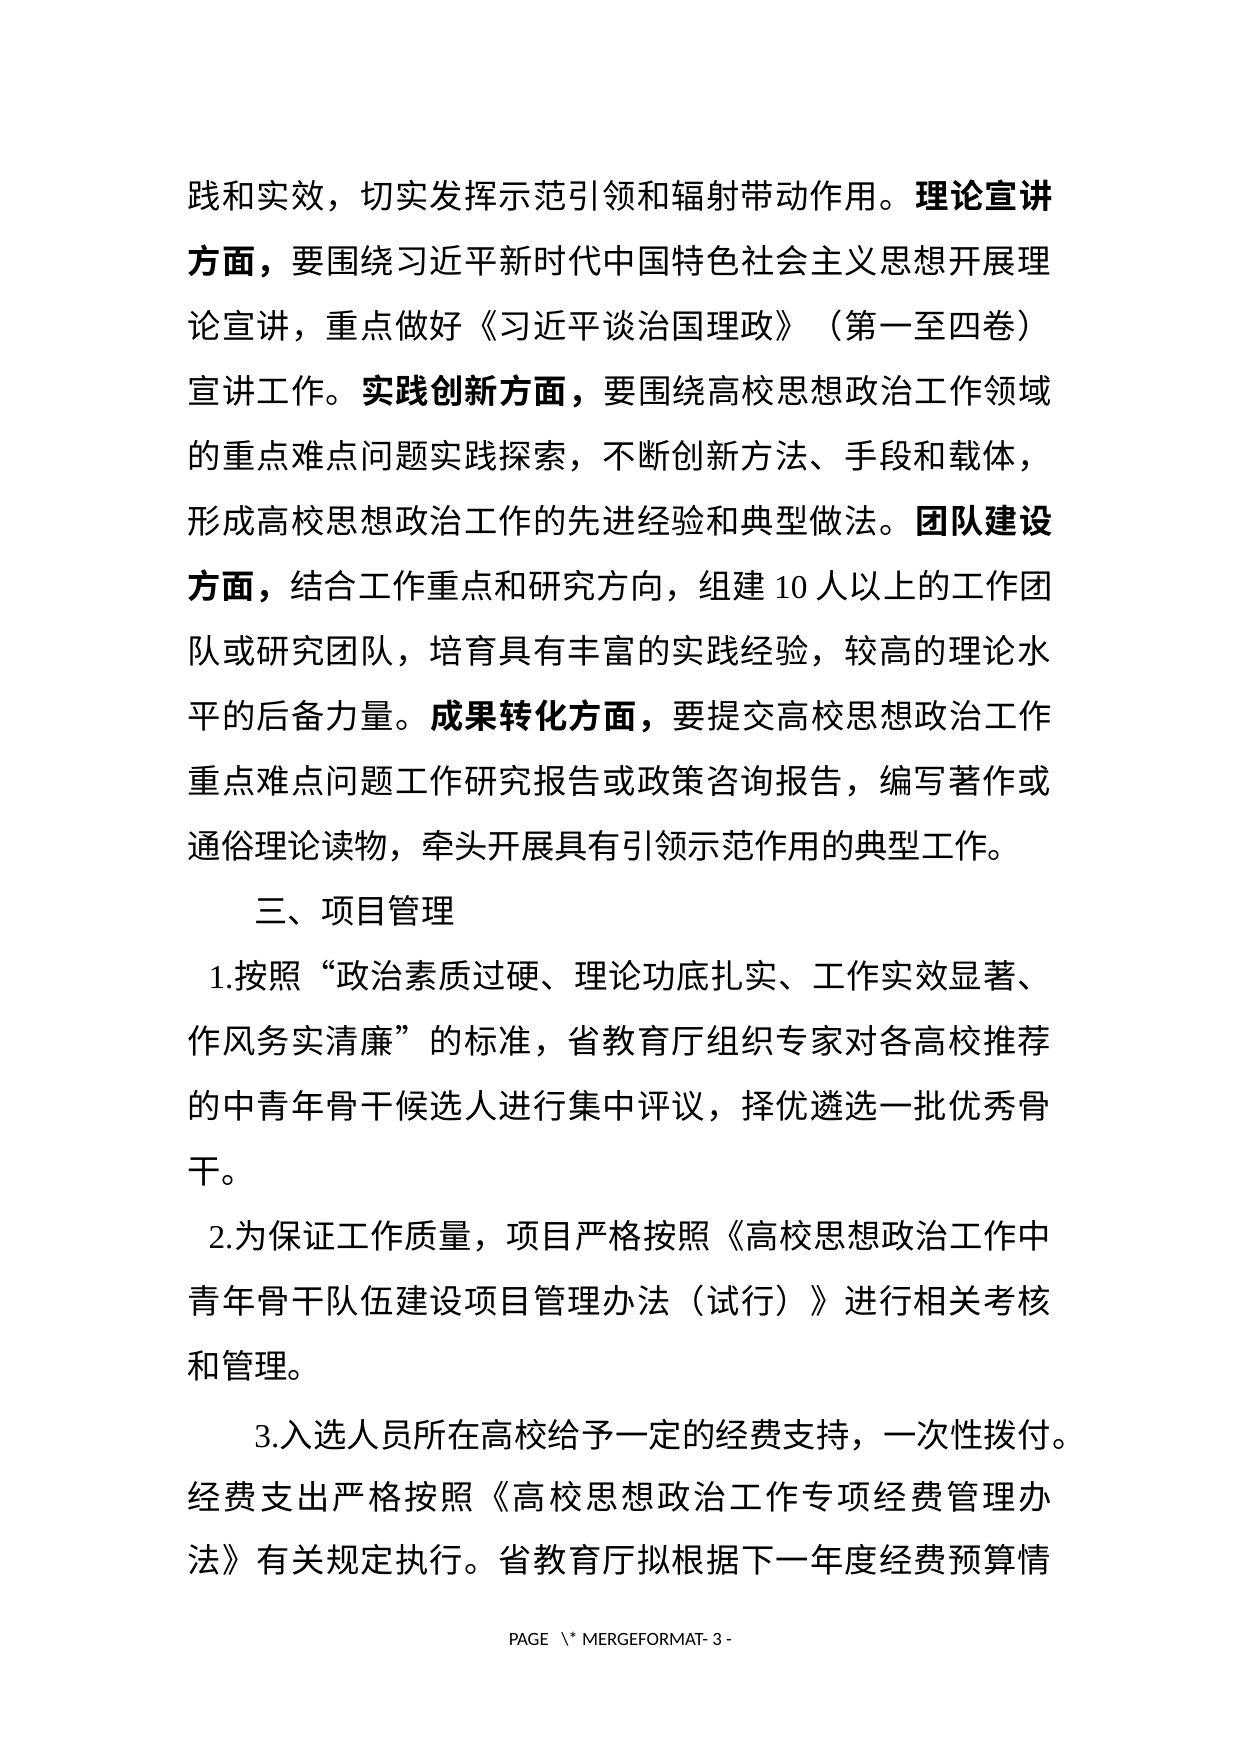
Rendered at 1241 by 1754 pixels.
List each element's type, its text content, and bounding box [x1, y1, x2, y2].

text 三、项目管理 [187, 877, 1053, 942]
text 1.按照“政治素质过硬、理论功底扎实、工作实效显著、作风务实清廉”的标准，省教育厅组织专家对各高校推荐的中青年骨干候选人进行集中评议，择优遴选一批优秀骨干。 [187, 942, 1053, 1202]
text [187, 1397, 1053, 1584]
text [187, 162, 1053, 877]
text 2.为保证工作质量，项目严格按照《高校思想政治工作中青年骨干队伍建设项目管理办法（试行）》进行相关考核和管理。 [187, 1202, 1053, 1397]
